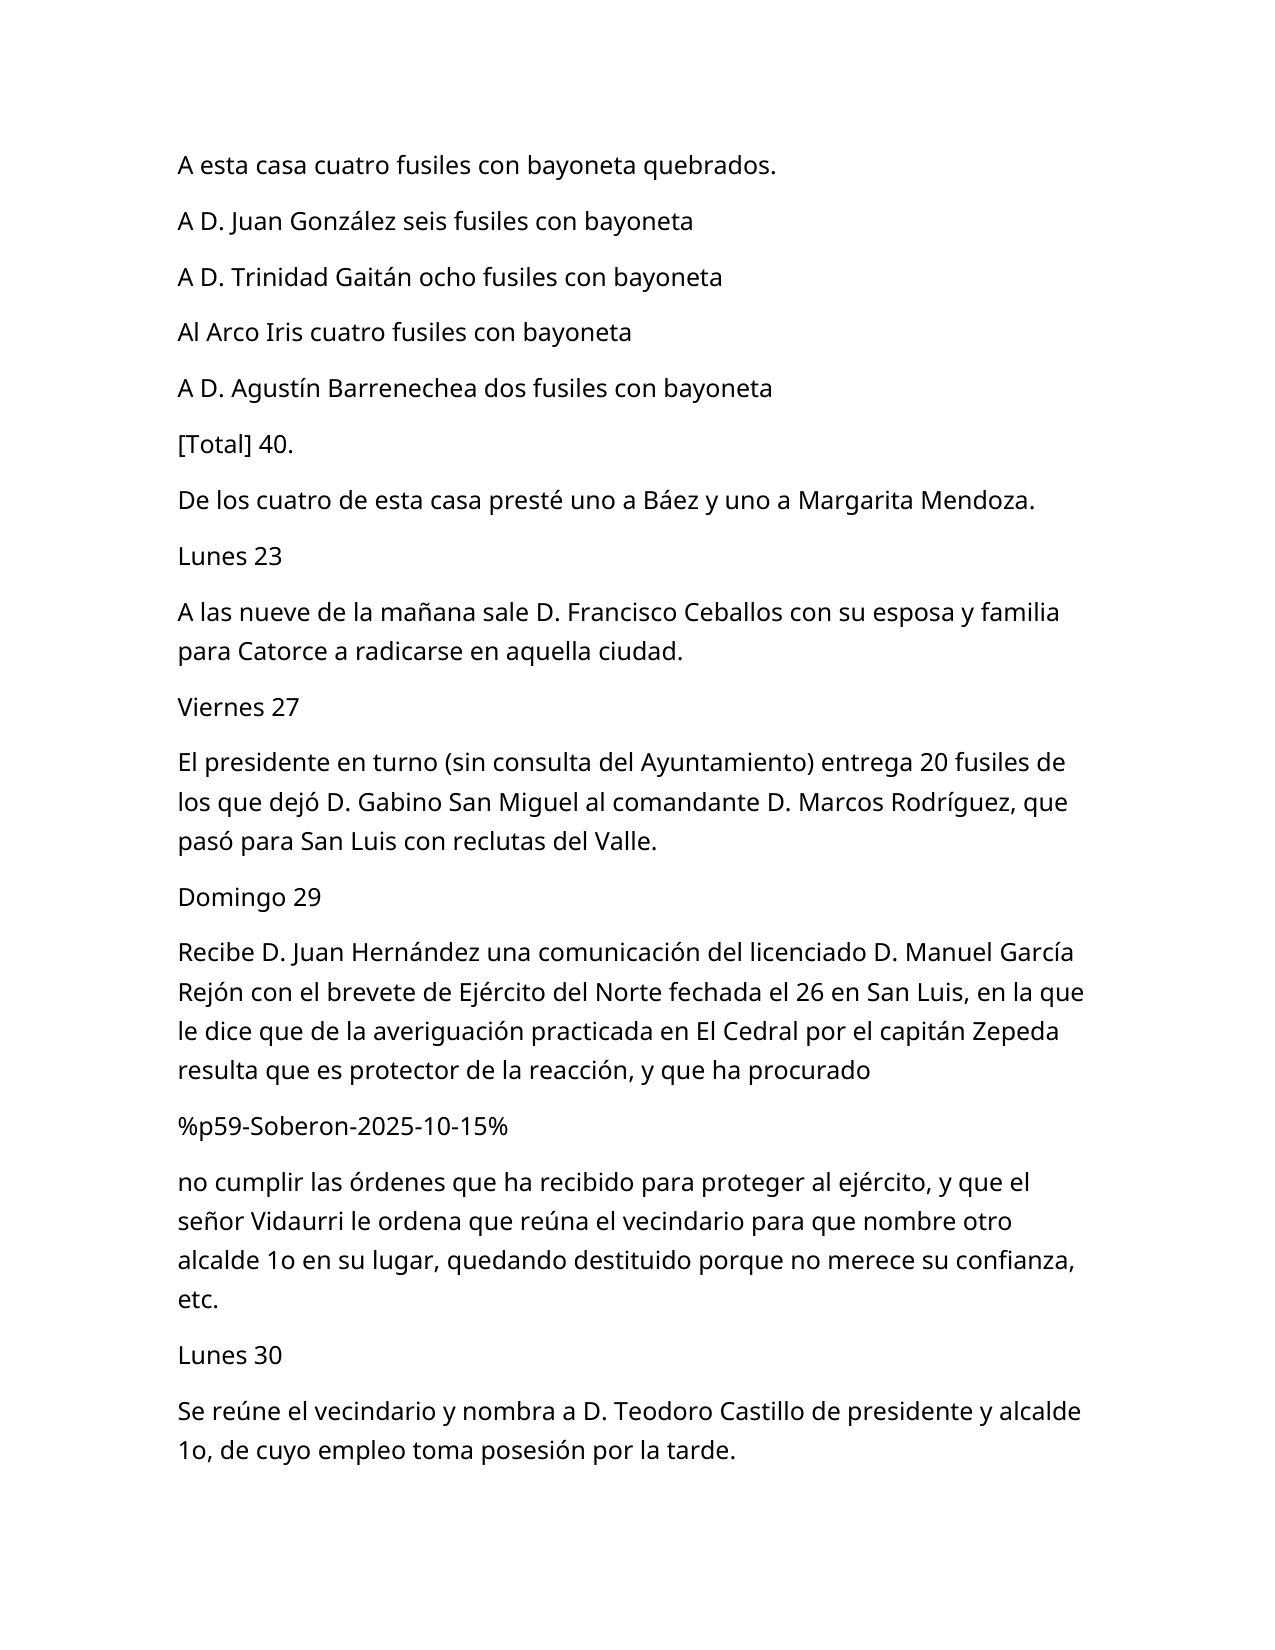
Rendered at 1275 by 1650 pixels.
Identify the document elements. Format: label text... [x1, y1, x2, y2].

text Lunes 30 [177, 1338, 1098, 1372]
text Se reúne el vecindario y nombra a D. Teodoro Castillo de presidente y alcalde 1o, de cuyo empleo toma posesión por la tarde. [177, 1393, 1098, 1467]
text A D. Trinidad Gaitán ocho fusiles con bayoneta [177, 259, 1098, 293]
text Lunes 23 [177, 538, 1098, 572]
text Domingo 29 [177, 879, 1098, 913]
text A las nueve de la mañana sale D. Francisco Ceballos con su esposa y familia para Catorce a radicarse en aquella ciudad. [177, 594, 1098, 667]
text Viernes 27 [177, 689, 1098, 723]
text Al Arco Iris cuatro fusiles con bayoneta [177, 315, 1098, 349]
text A D. Agustín Barrenechea dos fusiles con bayoneta [177, 371, 1098, 405]
text no cumplir las órdenes que ha recibido para proteger al ejército, y que el señor Vidaurri le ordena que reúna el vecindario para que nombre otro alcalde 1o en su lugar, quedando destituido porque no merece su confianza, etc. [177, 1164, 1098, 1316]
text De los cuatro de esta casa presté uno a Báez y uno a Margarita Mendoza. [177, 483, 1098, 517]
text [Total] 40. [177, 427, 1098, 461]
text %p59-Soberon-2025-10-15% [177, 1108, 1098, 1142]
text El presidente en turno (sin consulta del Ayuntamiento) entrega 20 fusiles de los que dejó D. Gabino San Miguel al comandante D. Marcos Rodríguez, que pasó para San Luis con reclutas del Valle. [177, 745, 1098, 857]
text Recibe D. Juan Hernández una comunicación del licenciado D. Manuel García Rejón con el brevete de Ejército del Norte fechada el 26 en San Luis, en la que le dice que de la averiguación practicada en El Cedral por el capitán Zepeda resulta que es protector de la reacción, y que ha procurado [177, 935, 1098, 1087]
text A esta casa cuatro fusiles con bayoneta quebrados. [177, 148, 1098, 182]
text A D. Juan González seis fusiles con bayoneta [177, 203, 1098, 237]
